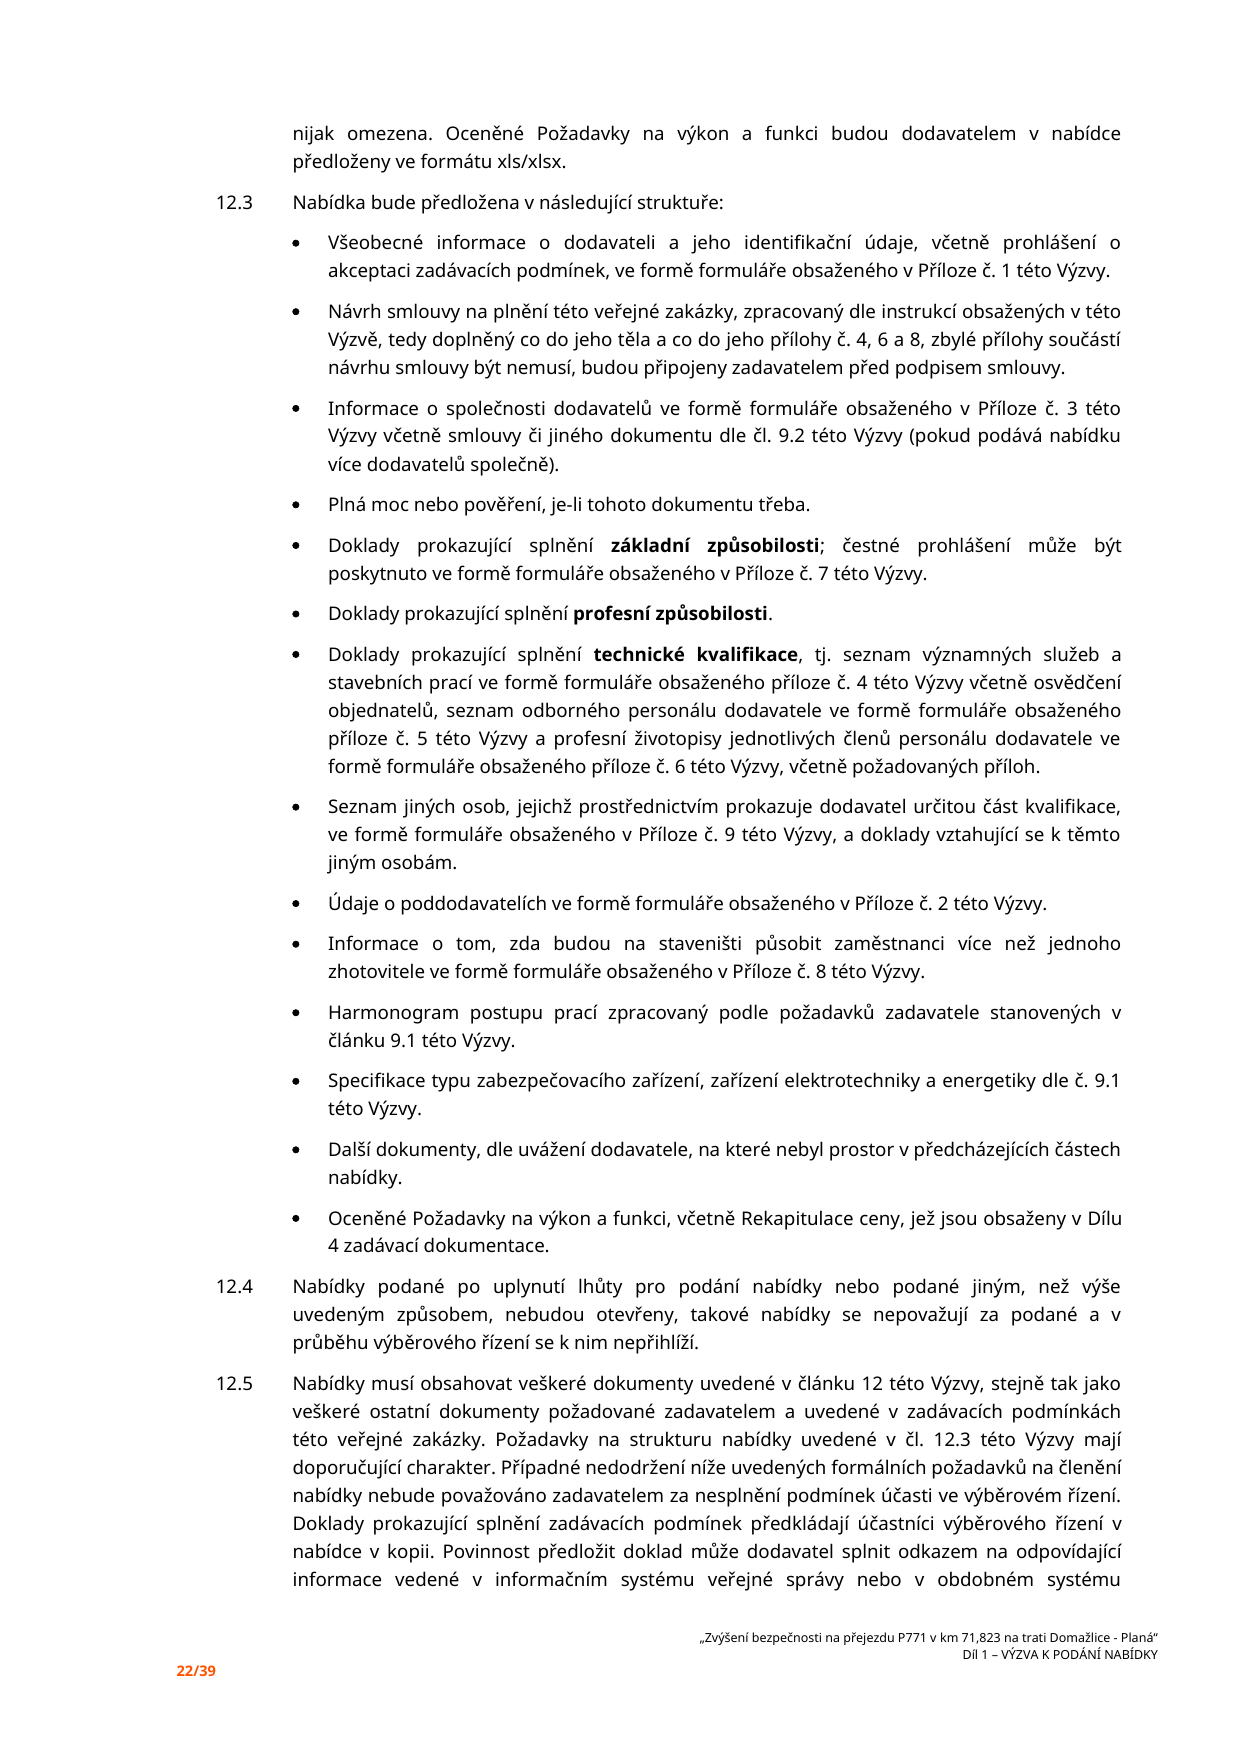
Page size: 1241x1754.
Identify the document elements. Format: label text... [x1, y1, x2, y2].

text Plná moc nebo pověření, je-li tohoto dokumentu třeba. [292, 491, 1122, 517]
text Informace o tom, zda budou na staveništi působit zaměstnanci více než jednoho zhotovitele ve formě formuláře obsaženého v Příloze č. 8 této Výzvy. [292, 931, 1122, 984]
text Harmonogram postupu prací zpracovaný podle požadavků zadavatele stanovených v článku 9.1 této Výzvy. [292, 999, 1122, 1053]
text Doklady prokazující splnění základní způsobilosti; čestné prohlášení může být poskytnuto ve formě formuláře obsaženého v Příloze č. 7 této Výzvy. [292, 532, 1122, 585]
text Návrh smlouvy na plnění této veřejné zakázky, zpracovaný dle instrukcí obsažených v této Výzvě, tedy doplněný co do jeho těla a co do jeho přílohy č. 4, 6 a 8, zbylé přílohy součástí návrhu smlouvy být nemusí, budou připojeny zadavatelem před podpisem smlouvy. [292, 298, 1122, 380]
text Specifikace typu zabezpečovacího zařízení, zařízení elektrotechniky a energetiky dle č. 9.1 této Výzvy. [292, 1068, 1122, 1121]
text Seznam jiných osob, jejichž prostřednictvím prokazuje dodavatel určitou část kvalifikace, ve formě formuláře obsaženého v Příloze č. 9 této Výzvy, a doklady vztahující se k těmto jiným osobám. [292, 793, 1122, 875]
text Nabídky podané po uplynutí lhůty pro podání nabídky nebo podané jiným, než výše uvedeným způsobem, nebudou otevřeny, takové nabídky se nepovažují za podané a v průběhu výběrového řízení se k nim nepřihlíží. [216, 1273, 1122, 1355]
text Nabídka bude předložena v následující struktuře: [216, 189, 1122, 215]
text Údaje o poddodavatelích ve formě formuláře obsaženého v Příloze č. 2 této Výzvy. [292, 890, 1122, 916]
text Další dokumenty, dle uvážení dodavatele, na které nebyl prostor v předcházejících částech nabídky. [292, 1136, 1122, 1190]
text Doklady prokazující splnění profesní způsobilosti. [292, 600, 1122, 626]
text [216, 1370, 1122, 1592]
text Informace o společnosti dodavatelů ve formě formuláře obsaženého v Příloze č. 3 této Výzvy včetně smlouvy či jiného dokumentu dle čl. 9.2 této Výzvy (pokud podává nabídku více dodavatelů společně). [292, 395, 1122, 476]
text Doklady prokazující splnění technické kvalifikace, tj. seznam významných služeb a stavebních prací ve formě formuláře obsaženého příloze č. 4 této Výzvy včetně osvědčení objednatelů, seznam odborného personálu dodavatele ve formě formuláře obsaženého příloze č. 5 této Výzvy a profesní životopisy jednotlivých členů personálu dodavatele ve formě formuláře obsaženého příloze č. 6 této Výzvy, včetně požadovaných příloh. [292, 641, 1122, 778]
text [216, 121, 1122, 174]
text Všeobecné informace o dodavateli a jeho identifikační údaje, včetně prohlášení o akceptaci zadávacích podmínek, ve formě formuláře obsaženého v Příloze č. 1 této Výzvy. [292, 230, 1122, 283]
text Oceněné Požadavky na výkon a funkci, včetně Rekapitulace ceny, jež jsou obsaženy v Dílu 4 zadávací dokumentace. [292, 1205, 1122, 1258]
